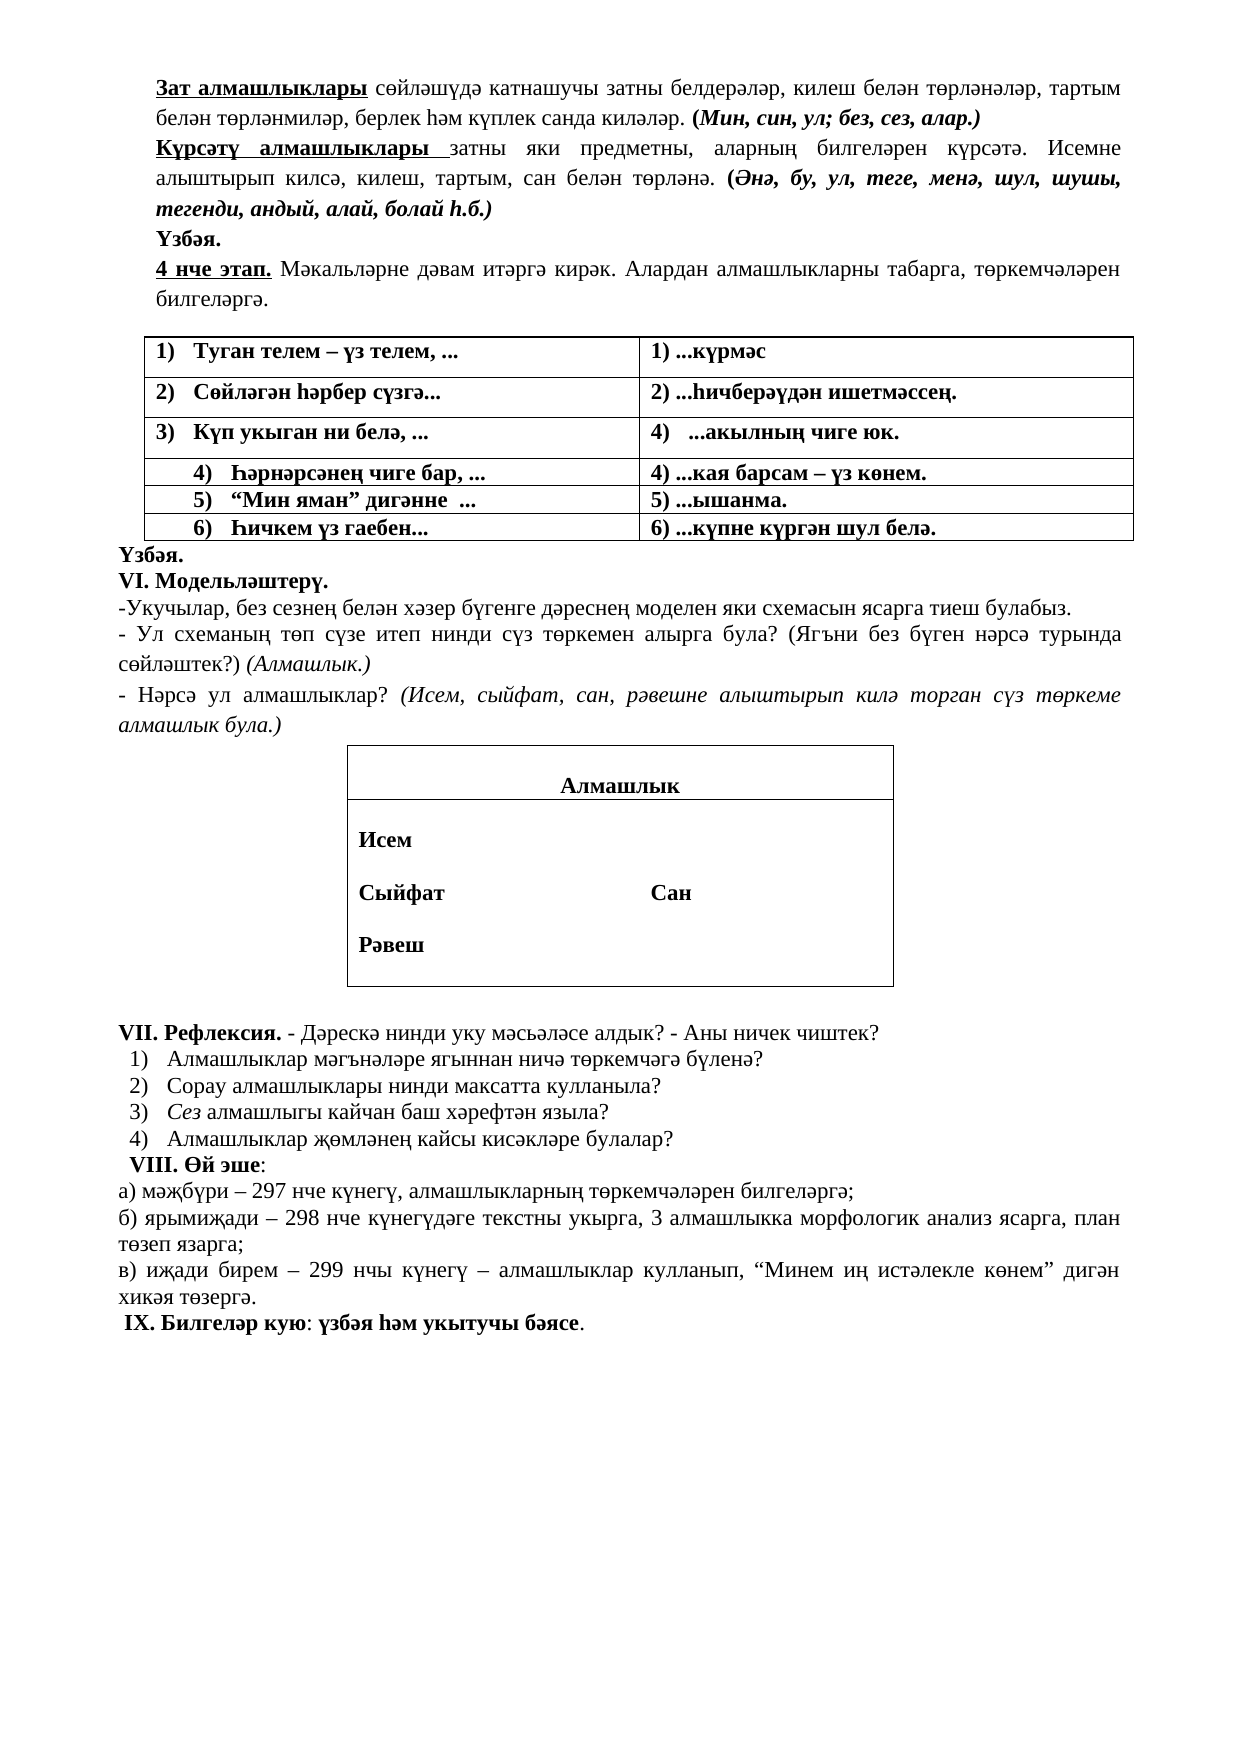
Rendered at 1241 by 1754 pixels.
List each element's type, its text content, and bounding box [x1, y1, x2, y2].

text - Ул схеманың төп сүзе итеп нинди сүз төркемен алырга була? (Ягъни без бүген нәрсә турында сөйләштек?) (Алмашлык.) [118, 620, 1122, 677]
text - Нәрсә ул алмашлыклар? (Исем, сыйфат, сан, рәвешне алыштырып килә торган сүз төркеме алмашлык була.) [118, 681, 1122, 737]
table_header Алмашлык [348, 746, 893, 799]
table_header Туган телем – үз телем, ... [145, 338, 639, 377]
text VIII. Өй эше: [129, 1151, 1122, 1177]
list Сез алмашлыгы кайчан баш хәрефтән языла? [129, 1098, 1122, 1124]
list 4 нче этап. Мәкальләрне дәвам итәргә кирәк. Алардан алмашлыкларны табарга, төркемчәләрен билгеләргә. [156, 255, 1122, 312]
table_header 1) ...күрмәс [640, 338, 1133, 377]
text VII. Рефлексия. - Дәрескә нинди уку мәсьәләсе алдык? - Аны ничек чиштек? [118, 1019, 1122, 1046]
table_cell 2) ...һичберәүдән ишетмәссең. [640, 378, 1133, 417]
table_cell ...акылның чиге юк. [640, 418, 1133, 458]
text а) мәҗбүри – 297 нче күнегү, алмашлыкларның төркемчәләрен билгеләргә; [118, 1177, 1122, 1204]
table_cell 4) ...кая барсам – үз көнем. [640, 459, 1133, 485]
text б) ярымиҗади – 298 нче күнегүдәге текстны укырга, 3 алмашлыкка морфологик анализ ясарга, план төзеп язарга; [118, 1204, 1122, 1256]
table_cell Күп укыган ни белә, ... [145, 418, 639, 458]
list Үзбәя. [156, 225, 1122, 251]
table_cell Һичкем үз гаебен... [145, 514, 639, 540]
table_cell “Мин яман” дигәнне ... [145, 486, 639, 513]
text Үзбәя. [118, 541, 1122, 568]
text IX. Билгеләр кую: үзбәя һәм укытучы бәясе. [118, 1309, 1122, 1335]
list Күрсәтү алмашлыклары затны яки предметны, аларның билгеләрен күрсәтә. Исемне алыштырып килсә, килеш, тартым, сан белән төрләнә. (Әнә, бу, ул, теге, менә, шул, шушы, тегенди, андый, алай, болай һ.б.) [156, 134, 1122, 221]
text в) иҗади бирем – 299 нчы күнегү – алмашлыклар кулланып, “Минем иң истәлекле көнем” дигән хикәя төзергә. [118, 1256, 1122, 1309]
table_cell Һәрнәрсәнең чиге бар, ... [145, 459, 639, 485]
table_cell 5) ...ышанма. [640, 486, 1133, 513]
table_cell Исем Сыйфат Сан Рәвеш [348, 800, 893, 986]
table_cell 6) ...күпне күргән шул белә. [640, 514, 1133, 540]
list Зат алмашлыклары сөйләшүдә катнашучы затны белдерәләр, килеш белән төрләнәләр, тартым белән төрләнмиләр, берлек һәм күплек санда киләләр. (Мин, син, ул; без, сез, алар.) [156, 74, 1122, 130]
list Сорау алмашлыклары нинди максатта кулланыла? [129, 1072, 1122, 1098]
text -Укучылар, без сезнең белән хәзер бүгенге дәреснең моделен яки схемасын ясарга тиеш булабыз. [118, 594, 1122, 620]
table_cell Сөйләгән һәрбер сүзгә... [145, 378, 639, 417]
list Алмашлыклар җөмләнең кайсы кисәкләре булалар? [129, 1124, 1122, 1151]
text VI. Модельләштерү. [118, 568, 1122, 594]
list Алмашлыклар мәгънәләре ягыннан ничә төркемчәгә бүленә? [129, 1046, 1122, 1072]
